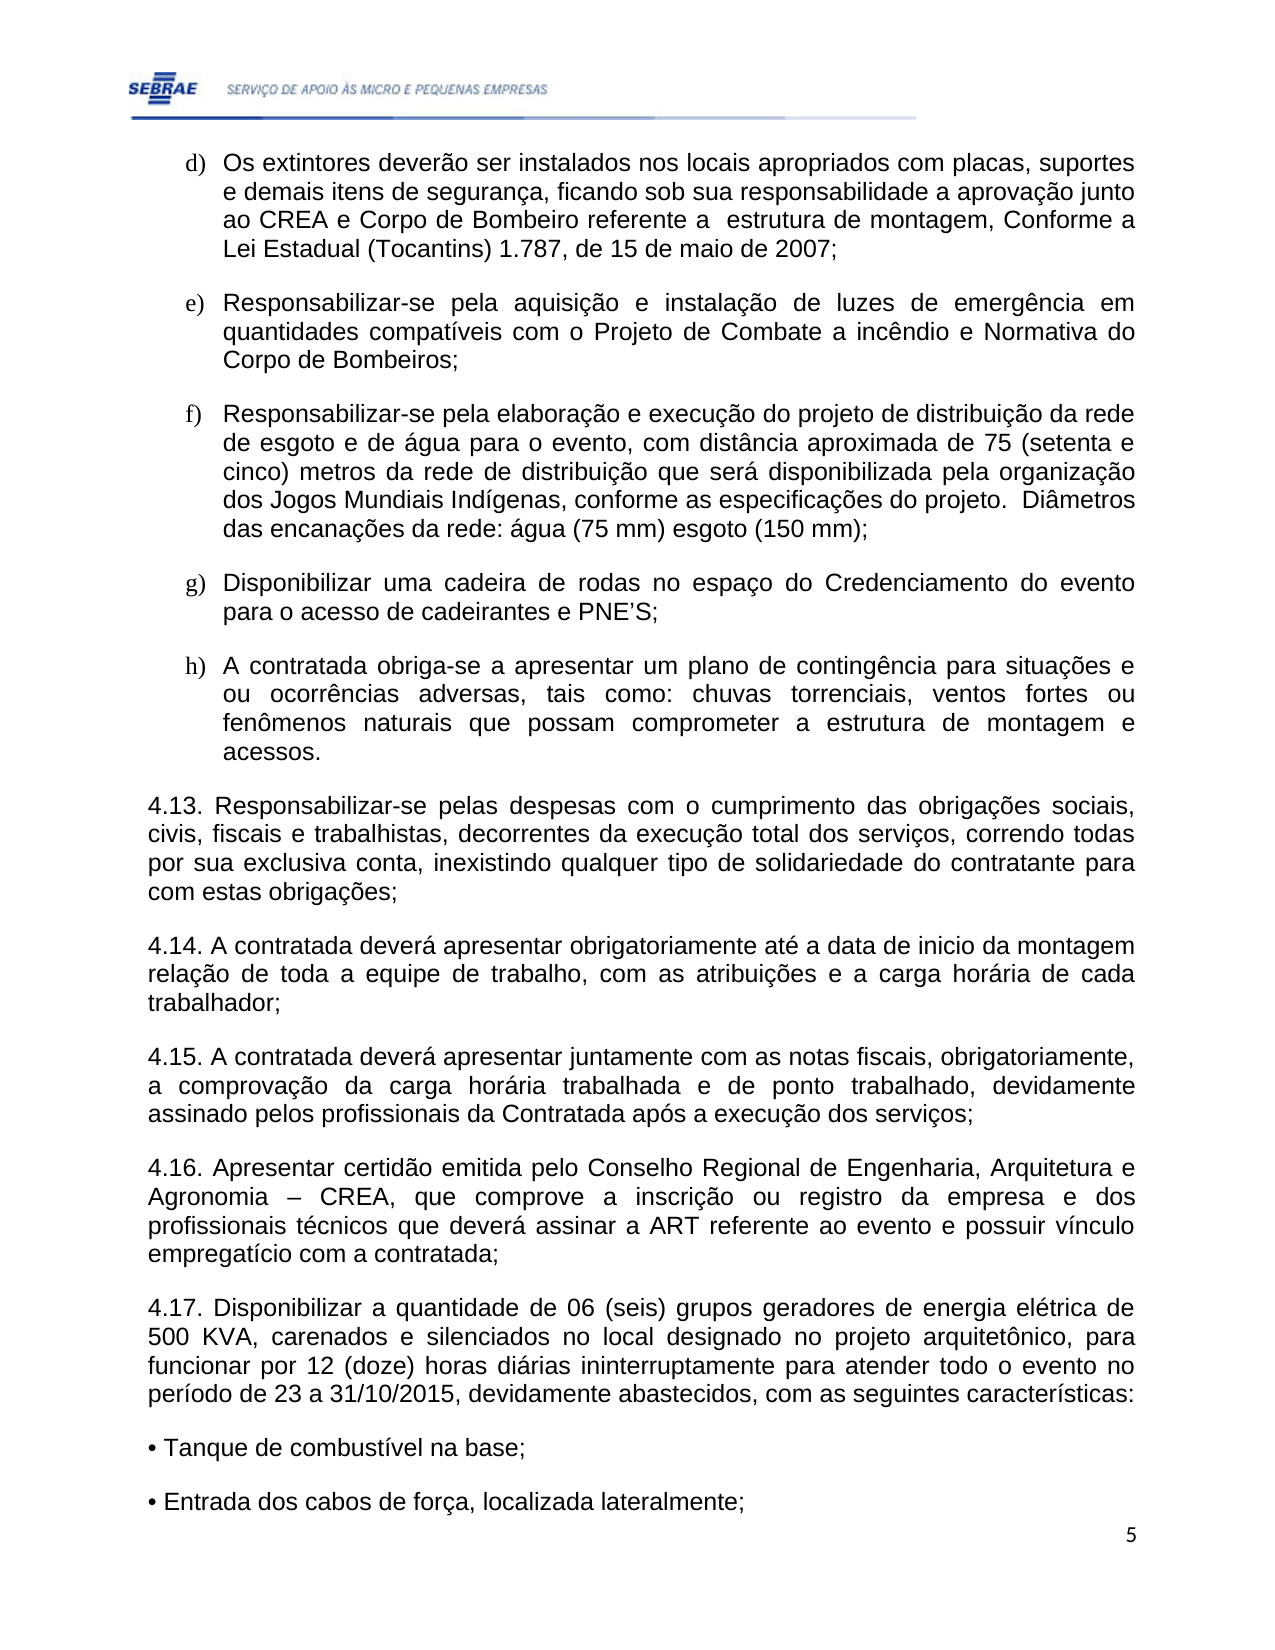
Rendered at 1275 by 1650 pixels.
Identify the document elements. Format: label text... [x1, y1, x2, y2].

list A contratada obriga-se a apresentar um plano de contingência para situações e ou ocorrências adversas, tais como: chuvas torrenciais, ventos fortes ou fenômenos naturais que possam comprometer a estrutura de montagem e acessos. [185, 651, 1137, 766]
text 4.13. Responsabilizar-se pelas despesas com o cumprimento das obrigações sociais, civis, fiscais e trabalhistas, decorrentes da execução total dos serviços, correndo todas por sua exclusiva conta, inexistindo qualquer tipo de solidariedade do contratante para com estas obrigações; [148, 791, 1137, 906]
list Os extintores deverão ser instalados nos locais apropriados com placas, suportes e demais itens de segurança, ficando sob sua responsabilidade a aprovação junto ao CREA e Corpo de Bombeiro referente a estrutura de montagem, Conforme a Lei Estadual (Tocantins) 1.787, de 15 de maio de 2007; [185, 148, 1137, 263]
text 4.14. A contratada deverá apresentar obrigatoriamente até a data de inicio da montagem relação de toda a equipe de trabalho, com as atribuições e a carga horária de cada trabalhador; [148, 931, 1137, 1017]
list Responsabilizar-se pela elaboração e execução do projeto de distribuição da rede de esgoto e de água para o evento, com distância aproximada de 75 (setenta e cinco) metros da rede de distribuição que será disponibilizada pela organização dos Jogos Mundiais Indígenas, conforme as especificações do projeto. Diâmetros das encanações da rede: água (75 mm) esgoto (150 mm); [185, 399, 1137, 543]
picture [128, 72, 1048, 120]
text • Entrada dos cabos de força, localizada lateralmente; [148, 1487, 1137, 1516]
text 4.15. A contratada deverá apresentar juntamente com as notas fiscais, obrigatoriamente, a comprovação da carga horária trabalhada e de ponto trabalhado, devidamente assinado pelos profissionais da Contratada após a execução dos serviços; [148, 1042, 1137, 1128]
list Responsabilizar-se pela aquisição e instalação de luzes de emergência em quantidades compatíveis com o Projeto de Combate a incêndio e Normativa do Corpo de Bombeiros; [185, 288, 1137, 374]
text 4.16. Apresentar certidão emitida pelo Conselho Regional de Engenharia, Arquitetura e Agronomia – CREA, que comprove a inscrição ou registro da empresa e dos profissionais técnicos que deverá assinar a ART referente ao evento e possuir vínculo empregatício com a contratada; [148, 1153, 1137, 1268]
text 4.17. Disponibilizar a quantidade de 06 (seis) grupos geradores de energia elétrica de 500 KVA, carenados e silenciados no local designado no projeto arquitetônico, para funcionar por 12 (doze) horas diárias ininterruptamente para atender todo o evento no período de 23 a 31/10/2015, devidamente abastecidos, com as seguintes características: [148, 1293, 1137, 1408]
text • Tanque de combustível na base; [148, 1433, 1137, 1462]
list Disponibilizar uma cadeira de rodas no espaço do Credenciamento do evento para o acesso de cadeirantes e PNE’S; [185, 568, 1137, 626]
